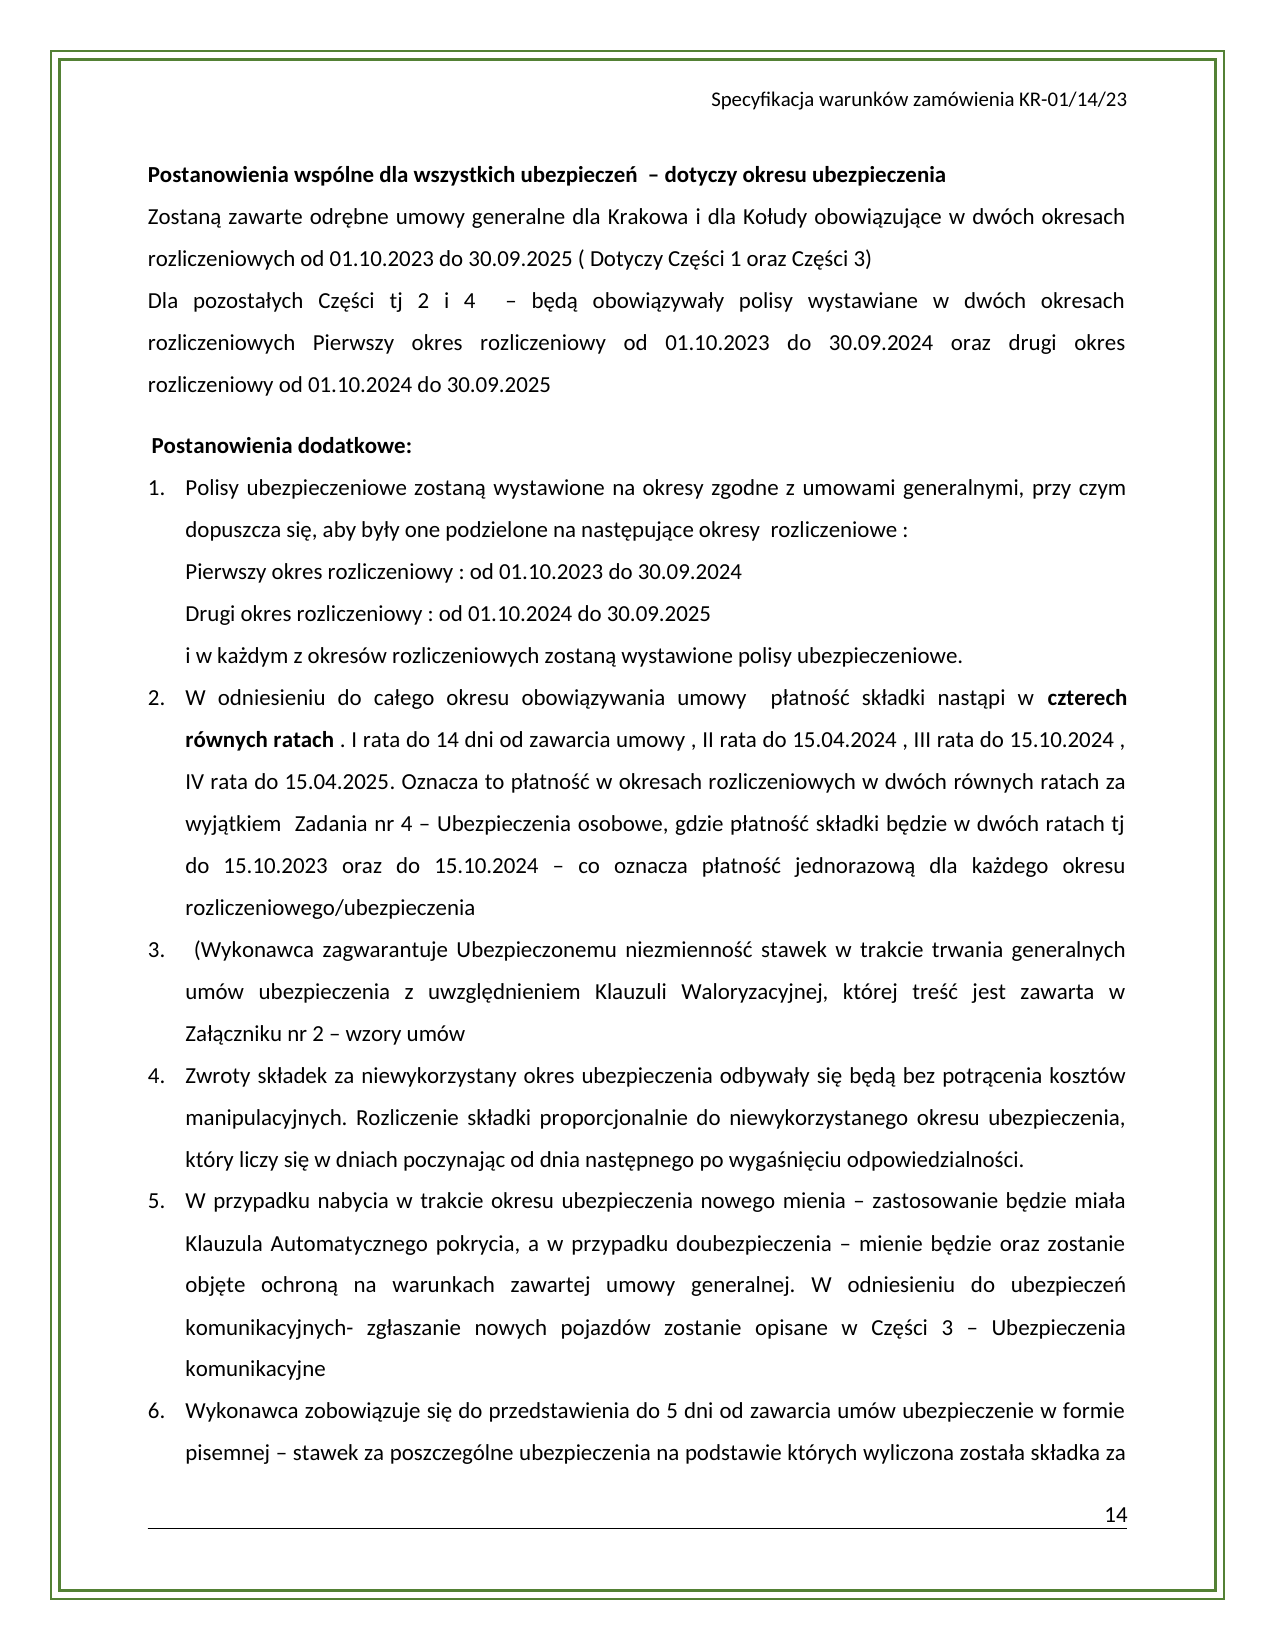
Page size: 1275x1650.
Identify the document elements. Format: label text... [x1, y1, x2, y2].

text Drugi okres rozliczeniowy : od 01.10.2024 do 30.09.2025 [185, 599, 1127, 627]
list (Wykonawca zagwarantuje Ubezpieczonemu niezmienność stawek w trakcie trwania generalnych umów ubezpieczenia z uwzględnieniem Klauzuli Waloryzacyjnej, której treść jest zawarta w Załączniku nr 2 – wzory umów [148, 935, 1127, 1047]
list W odniesieniu do całego okresu obowiązywania umowy płatność składki nastąpi w czterech równych ratach . I rata do 14 dni od zawarcia umowy , II rata do 15.04.2024 , III rata do 15.10.2024 , IV rata do 15.04.2025. Oznacza to płatność w okresach rozliczeniowych w dwóch równych ratach za wyjątkiem Zadania nr 4 – Ubezpieczenia osobowe, gdzie płatność składki będzie w dwóch ratach tj do 15.10.2023 oraz do 15.10.2024 – co oznacza płatność jednorazową dla każdego okresu rozliczeniowego/ubezpieczenia [148, 683, 1127, 921]
text Postanowienia dodatkowe: [150, 431, 1127, 459]
text Dla pozostałych Części tj 2 i 4 – będą obowiązywały polisy wystawiane w dwóch okresach rozliczeniowych Pierwszy okres rozliczeniowy od 01.10.2023 do 30.09.2024 oraz drugi okres rozliczeniowy od 01.10.2024 do 30.09.2025 [148, 286, 1127, 398]
list Polisy ubezpieczeniowe zostaną wystawione na okresy zgodne z umowami generalnymi, przy czym dopuszcza się, aby były one podzielone na następujące okresy rozliczeniowe : [148, 473, 1127, 543]
list Zwroty składek za niewykorzystany okres ubezpieczenia odbywały się będą bez potrącenia kosztów manipulacyjnych. Rozliczenie składki proporcjonalnie do niewykorzystanego okresu ubezpieczenia, który liczy się w dniach poczynając od dnia następnego po wygaśnięciu odpowiedzialności. [148, 1061, 1127, 1173]
text Zostaną zawarte odrębne umowy generalne dla Krakowa i dla Kołudy obowiązujące w dwóch okresach rozliczeniowych od 01.10.2023 do 30.09.2025 ( Dotyczy Części 1 oraz Części 3) [148, 202, 1127, 272]
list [148, 1397, 1127, 1467]
text Pierwszy okres rozliczeniowy : od 01.10.2023 do 30.09.2024 [185, 557, 1127, 585]
text Postanowienia wspólne dla wszystkich ubezpieczeń – dotyczy okresu ubezpieczenia [148, 160, 1127, 188]
text i w każdym z okresów rozliczeniowych zostaną wystawione polisy ubezpieczeniowe. [185, 641, 1127, 669]
list W przypadku nabycia w trakcie okresu ubezpieczenia nowego mienia – zastosowanie będzie miała Klauzula Automatycznego pokrycia, a w przypadku doubezpieczenia – mienie będzie oraz zostanie objęte ochroną na warunkach zawartej umowy generalnej. W odniesieniu do ubezpieczeń komunikacyjnych- zgłaszanie nowych pojazdów zostanie opisane w Części 3 – Ubezpieczenia komunikacyjne [148, 1187, 1127, 1383]
